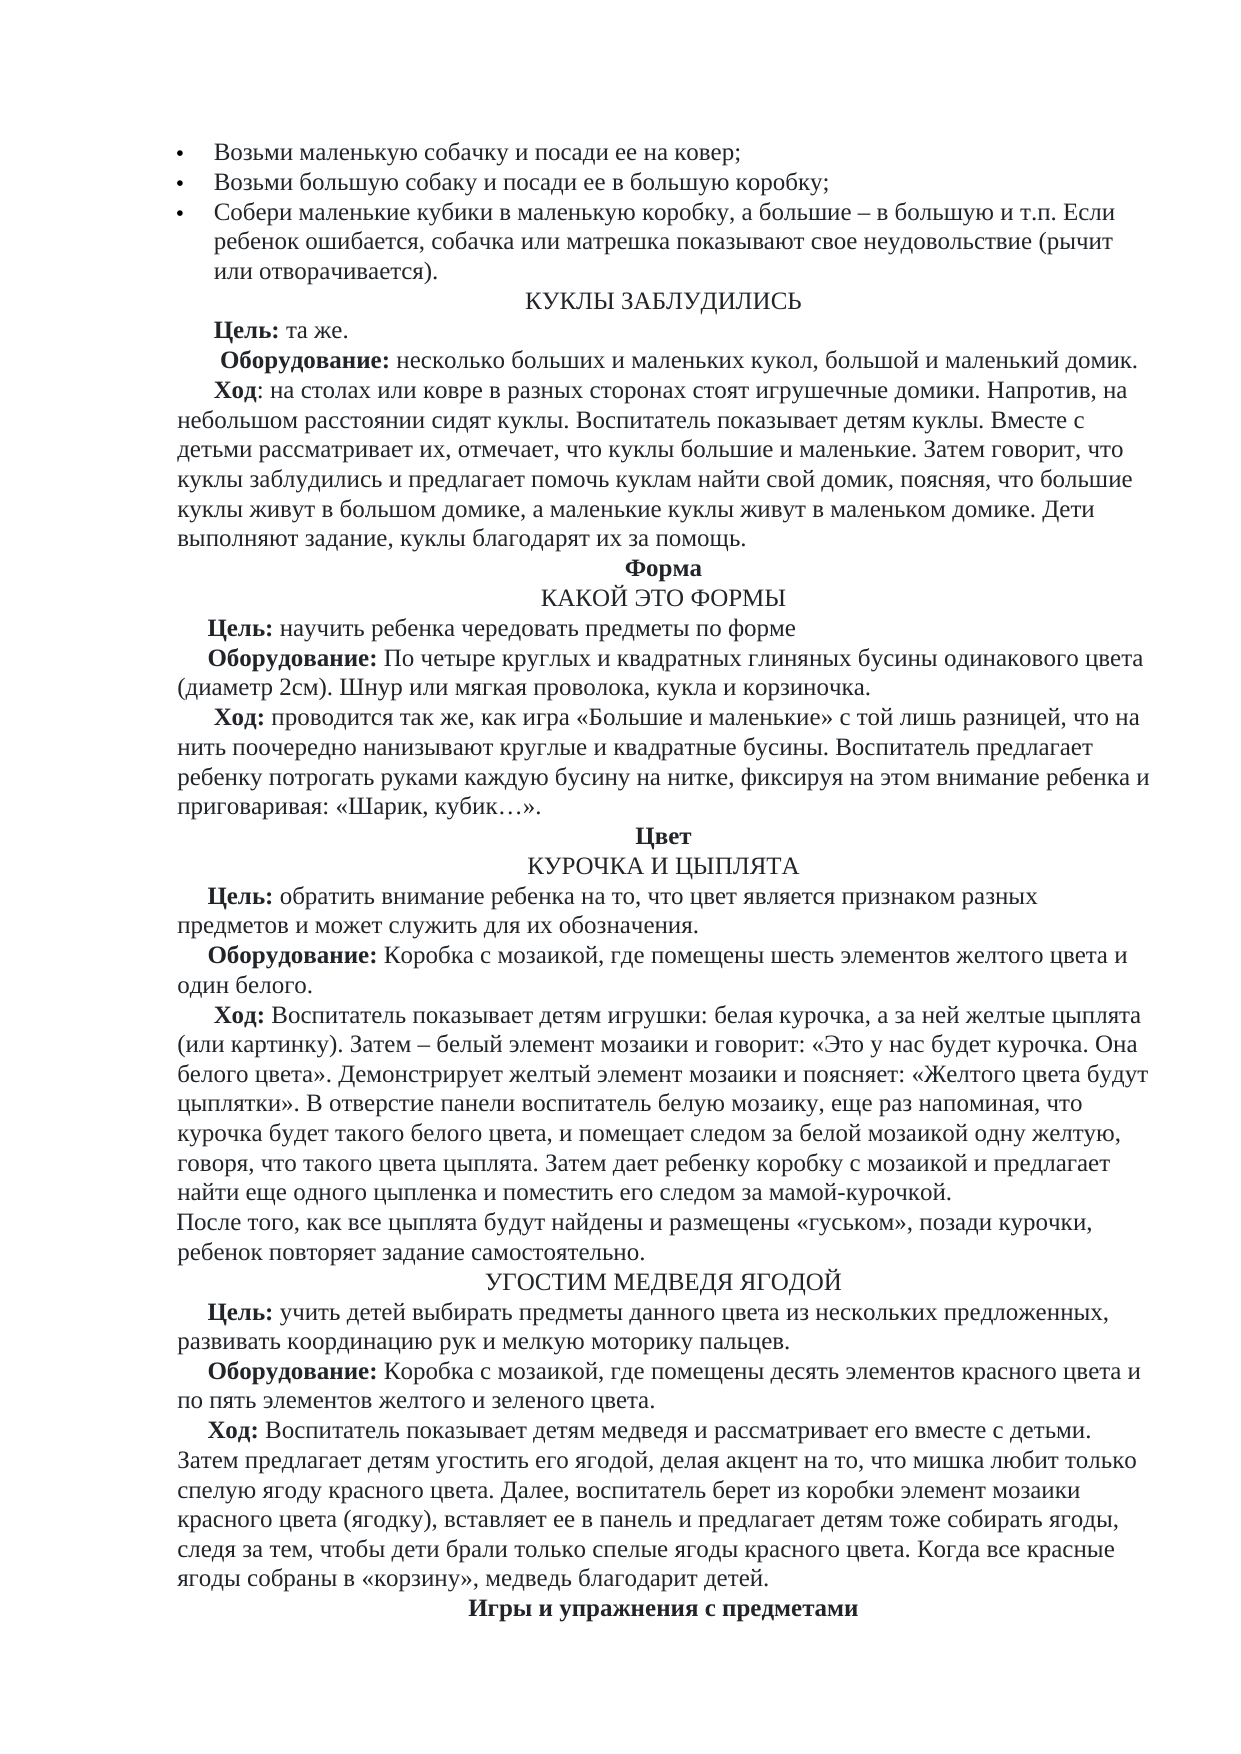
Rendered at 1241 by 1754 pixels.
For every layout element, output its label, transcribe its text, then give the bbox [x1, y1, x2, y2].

text Цель: учить детей выбирать предметы данного цвета из нескольких предложенных, развивать координацию рук и мелкую моторику пальцев. [176, 1297, 1151, 1355]
text Оборудование: Коробка с мозаикой, где помещены десять элементов красного цвета и по пять элементов желтого и зеленого цвета. [176, 1356, 1151, 1414]
text КАКОЙ ЭТО ФОРМЫ [176, 583, 1151, 612]
text Цель: научить ребенка чередовать предметы по форме [176, 613, 1151, 642]
list Возьми маленькую собачку и посади ее на ковер; [176, 137, 1151, 166]
text Оборудование: По четыре круглых и квадратных глиняных бусины одинакового цвета (диаметр 2см). Шнур или мягкая проволока, кукла и корзиночка. [176, 643, 1151, 701]
text Цель: та же. [176, 316, 1151, 344]
text После того, как все цыплята будут найдены и размещены «гуськом», позади курочки, ребенок повторяет задание самостоятельно. [176, 1207, 1151, 1266]
text КУКЛЫ ЗАБЛУДИЛИСЬ [176, 286, 1151, 314]
list Собери маленькие кубики в маленькую коробку, а большие – в большую и т.п. Если ребенок ошибается, собачка или матрешка показывают свое неудовольствие (рычит или отворачивается). [176, 197, 1151, 284]
text УГОСТИМ МЕДВЕДЯ ЯГОДОЙ [176, 1267, 1151, 1295]
text Оборудование: Коробка с мозаикой, где помещены шесть элементов желтого цвета и один белого. [176, 940, 1151, 999]
list Возьми большую собаку и посади ее в большую коробку; [176, 167, 1151, 196]
text Оборудование: несколько больших и маленьких кукол, большой и маленький домик. [176, 346, 1141, 374]
text Игры и упражнения с предметами [176, 1593, 1151, 1622]
text КУРОЧКА И ЦЫПЛЯТА [176, 851, 1151, 880]
text Цвет [176, 821, 1151, 850]
text Форма [176, 553, 1151, 582]
text Ход: проводится так же, как игра «Большие и маленькие» с той лишь разницей, что на нить поочередно нанизывают круглые и квадратные бусины. Воспитатель предлагает ребенку потрогать руками каждую бусину на нитке, фиксируя на этом внимание ребенка и приговаривая: «Шарик, кубик…». [176, 702, 1151, 820]
text Ход: на столах или ковре в разных сторонах стоят игрушечные домики. Напротив, на небольшом расстоянии сидят куклы. Воспитатель показывает детям куклы. Вместе с детьми рассматривает их, отмечает, что куклы большие и маленькие. Затем говорит, что куклы заблудились и предлагает помочь куклам найти свой домик, поясняя, что большие куклы живут в большом домике, а маленькие куклы живут в маленьком домике. Дети выполняют задание, куклы благодарят их за помощь. [176, 375, 1141, 552]
text Цель: обратить внимание ребенка на то, что цвет является признаком разных предметов и может служить для их обозначения. [176, 881, 1151, 939]
text Ход: Воспитатель показывает детям игрушки: белая курочка, а за ней желтые цыплята (или картинку). Затем – белый элемент мозаики и говорит: «Это у нас будет курочка. Она белого цвета». Демонстрирует желтый элемент мозаики и поясняет: «Желтого цвета будут цыплятки». В отверстие панели воспитатель белую мозаику, еще раз напоминая, что курочка будет такого белого цвета, и помещает следом за белой мозаикой одну желтую, говоря, что такого цвета цыплята. Затем дает ребенку коробку с мозаикой и предлагает найти еще одного цыпленка и поместить его следом за мамой-курочкой. [176, 1000, 1151, 1206]
text Ход: Воспитатель показывает детям медведя и рассматривает его вместе с детьми. Затем предлагает детям угостить его ягодой, делая акцент на то, что мишка любит только спелую ягоду красного цвета. Далее, воспитатель берет из коробки элемент мозаики красного цвета (ягодку), вставляет ее в панель и предлагает детям тоже собирать ягоды, следя за тем, чтобы дети брали только спелые ягоды красного цвета. Когда все красные ягоды собраны в «корзину», медведь благодарит детей. [176, 1416, 1151, 1592]
